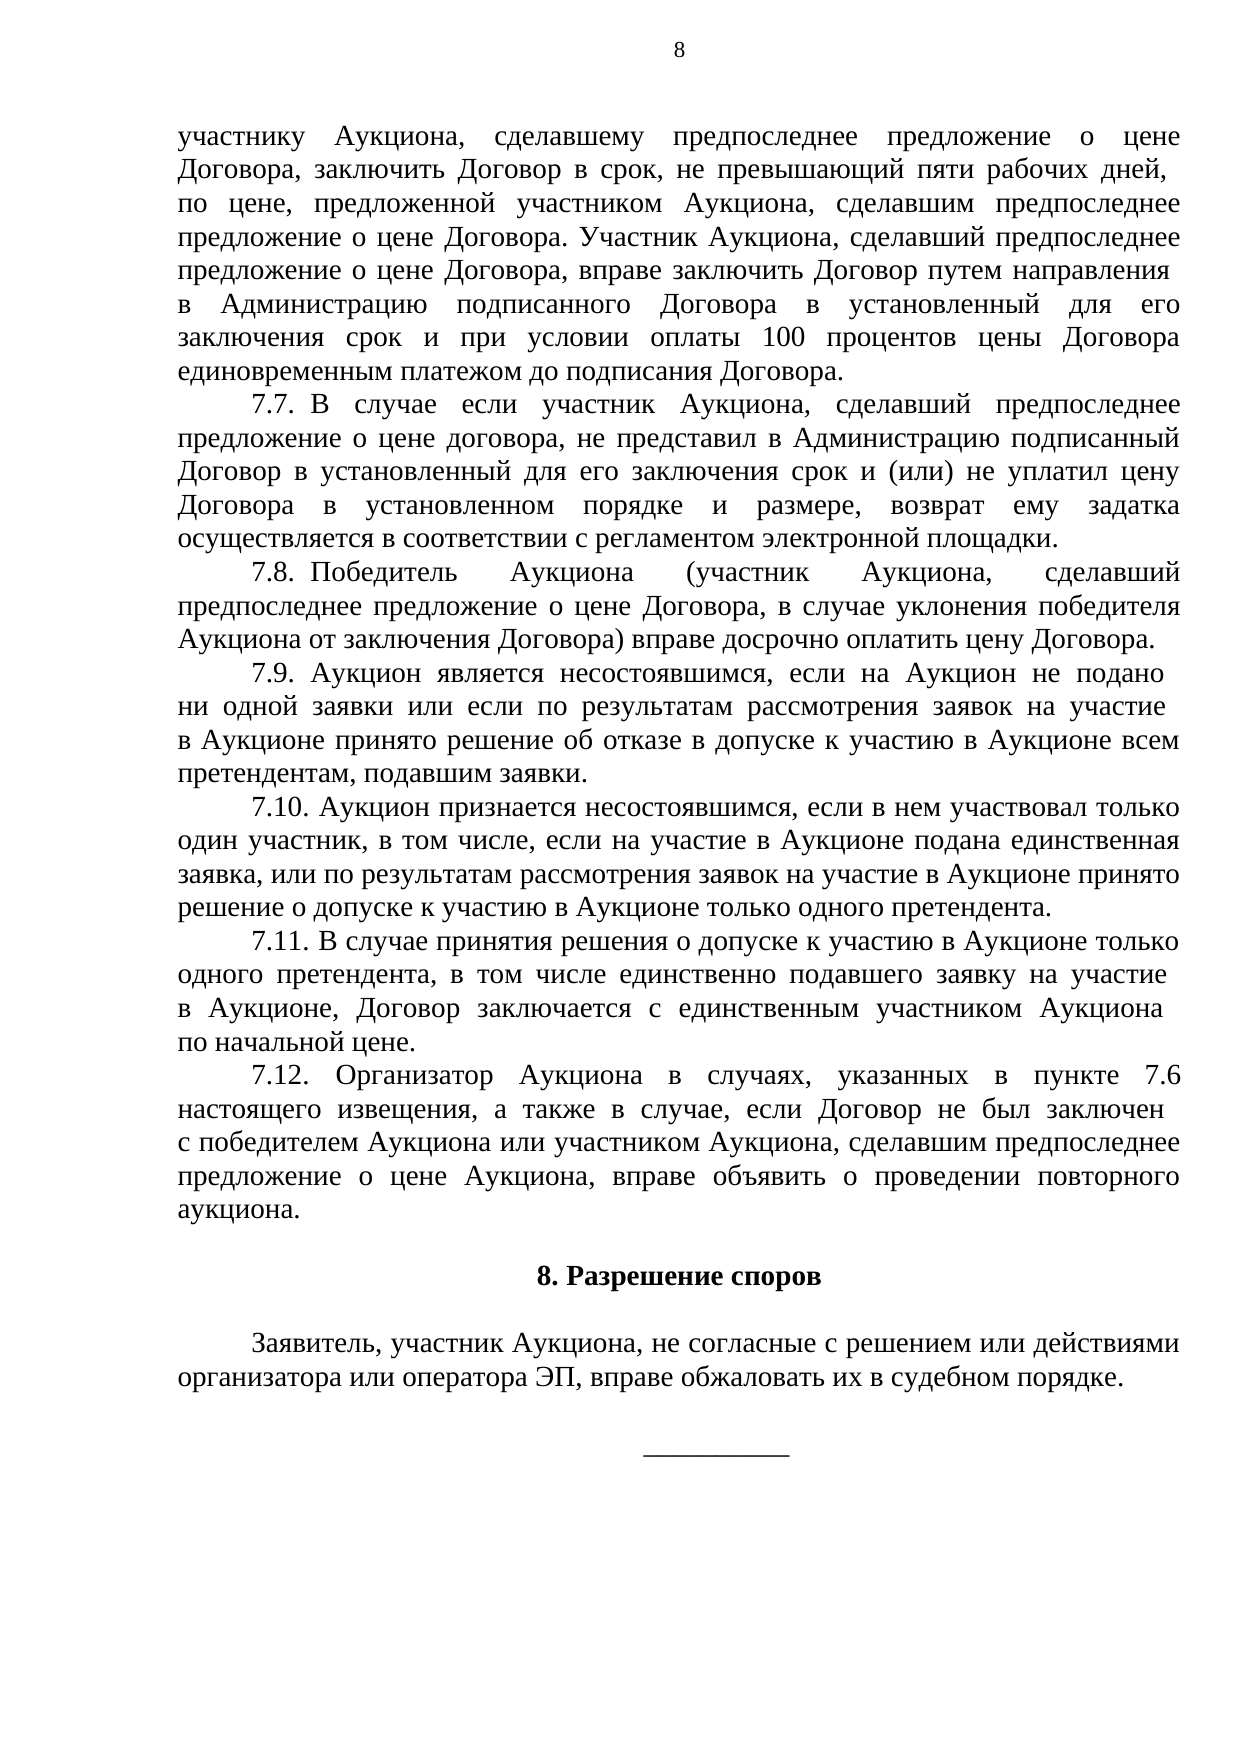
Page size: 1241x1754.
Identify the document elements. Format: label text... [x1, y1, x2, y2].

list В случае если участник Аукциона, сделавший предпоследнее предложение о цене договора, не представил в Администрацию подписанный Договор в установленный для его заключения срок и (или) не уплатил цену Договора в установленном порядке и размере, возврат ему задатка осуществляется в соответствии с регламентом электронной площадки. [177, 386, 1181, 554]
list Разрешение споров [177, 1258, 1181, 1292]
text Заявитель, участник Аукциона, не согласные с решением или действиями организатора или оператора ЭП, вправе обжаловать их в судебном порядке. [177, 1326, 1181, 1393]
list Аукцион признается несостоявшимся, если в нем участвовал только один участник, в том числе, если на участие в Аукционе подана единственная заявка, или по результатам рассмотрения заявок на участие в Аукционе принято решение о допуске к участию в Аукционе только одного претендента. [177, 789, 1181, 923]
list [177, 118, 1181, 386]
list В случае принятия решения о допуске к участию в Аукционе только одного претендента, в том числе единственно подавшего заявку на участие в Аукционе, Договор заключается с единственным участником Аукциона по начальной цене. [177, 923, 1181, 1057]
list Организатор Аукциона в случаях, указанных в пункте 7.6 настоящего извещения, а также в случае, если Договор не был заключен с победителем Аукциона или участником Аукциона, сделавшим предпоследнее предложение о цене Аукциона, вправе объявить о проведении повторного аукциона. [177, 1057, 1181, 1225]
list Победитель Аукциона (участник Аукциона, сделавший предпоследнее предложение о цене Договора, в случае уклонения победителя Аукциона от заключения Договора) вправе досрочно оплатить цену Договора. [177, 554, 1181, 655]
list Аукцион является несостоявшимся, если на Аукцион не подано ни одной заявки или если по результатам рассмотрения заявок на участие в Аукционе принято решение об отказе в допуске к участию в Аукционе всем претендентам, подавшим заявки. [177, 655, 1181, 789]
text __________ [177, 1426, 1181, 1460]
